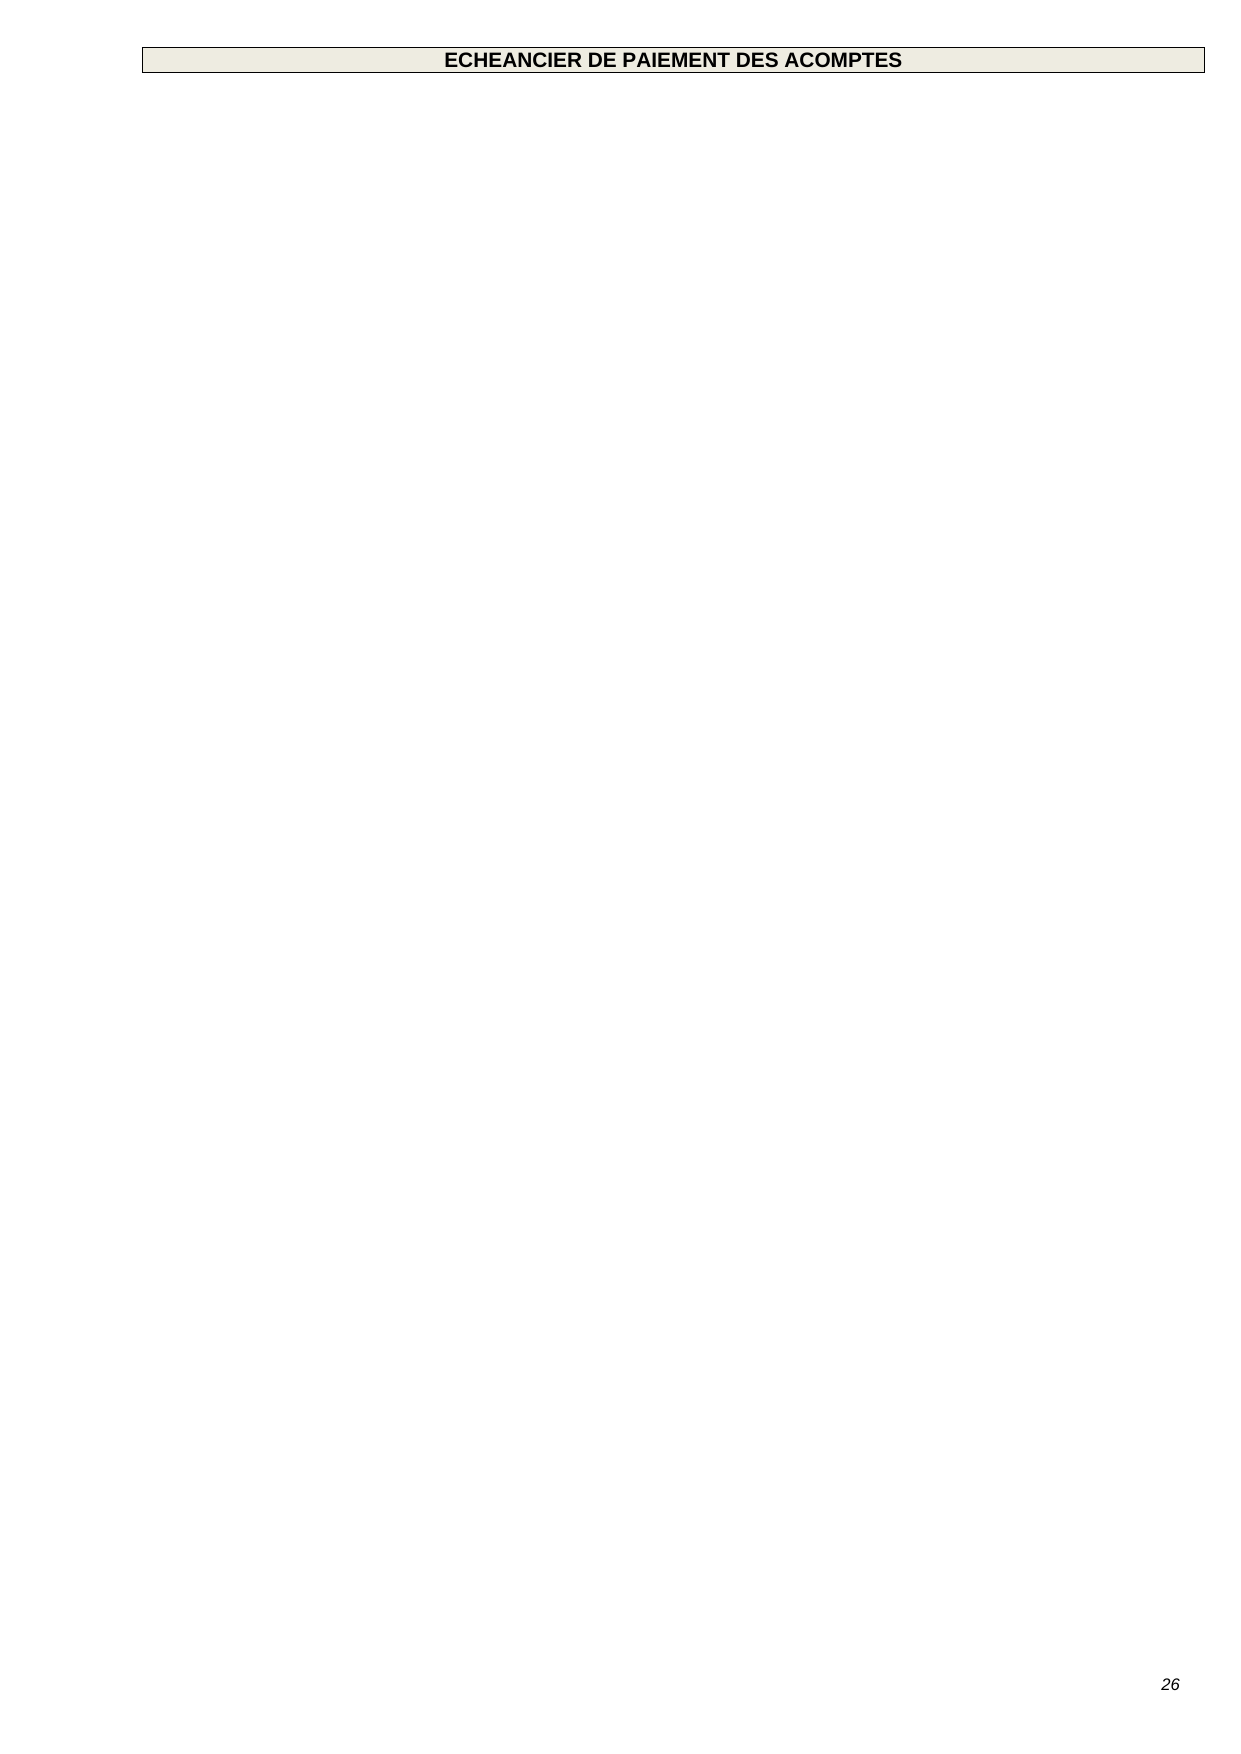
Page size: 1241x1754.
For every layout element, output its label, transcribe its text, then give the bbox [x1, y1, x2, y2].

table_header ECHEANCIER DE PAIEMENT DES ACOMPTES [143, 48, 1204, 72]
